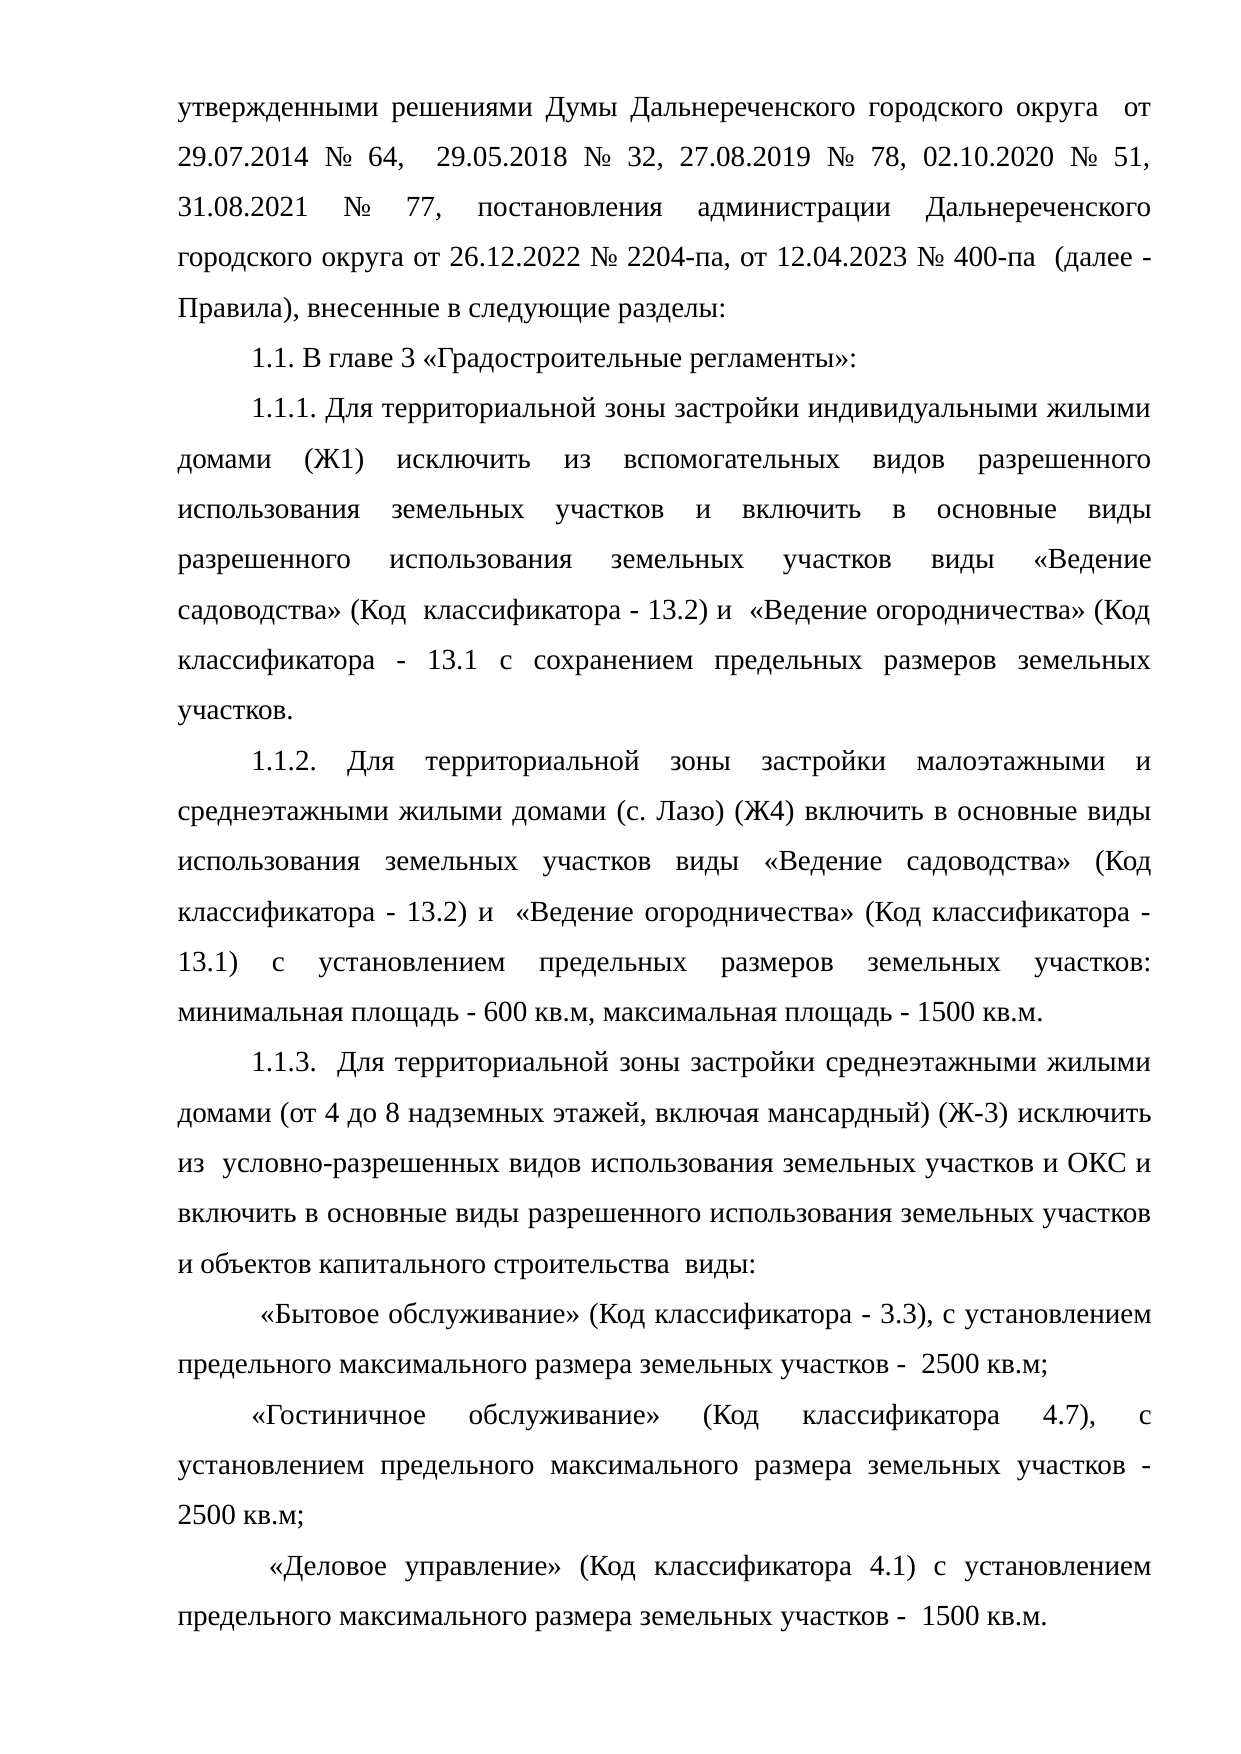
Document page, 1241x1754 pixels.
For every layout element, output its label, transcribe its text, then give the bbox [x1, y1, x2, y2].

text «Деловое управление» (Код классификатора 4.1) с установлением предельного максимального размера земельных участков - 1500 кв.м. [177, 1548, 1152, 1632]
text 1.1.3. Для территориальной зоны застройки среднеэтажными жилыми домами (от 4 до 8 надземных этажей, включая мансардный) (Ж-3) исключить из условно-разрешенных видов использования земельных участков и ОКС и включить в основные виды разрешенного использования земельных участков и объектов капитального строительства виды: [177, 1044, 1152, 1279]
text 1.1.1. Для территориальной зоны застройки индивидуальными жилыми домами (Ж1) исключить из вспомогательных видов разрешенного использования земельных участков и включить в основные виды разрешенного использования земельных участков виды «Ведение садоводства» (Код классификатора - 13.2) и «Ведение огородничества» (Код классификатора - 13.1 с сохранением предельных размеров земельных участков. [177, 391, 1152, 726]
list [177, 89, 1152, 323]
text 1.1.2. Для территориальной зоны застройки малоэтажными и среднеэтажными жилыми домами (с. Лазо) (Ж4) включить в основные виды использования земельных участков виды «Ведение садоводства» (Код классификатора - 13.2) и «Ведение огородничества» (Код классификатора - 13.1) с установлением предельных размеров земельных участков: минимальная площадь - 600 кв.м, максимальная площадь - 1500 кв.м. [177, 743, 1152, 1028]
text 1.1. В главе 3 «Градостроительные регламенты»: [177, 340, 1152, 374]
text «Бытовое обслуживание» (Код классификатора - 3.3), с установлением предельного максимального размера земельных участков - 2500 кв.м; [177, 1296, 1152, 1380]
text «Гостиничное обслуживание» (Код классификатора 4.7), с установлением предельного максимального размера земельных участков - 2500 кв.м; [177, 1397, 1152, 1531]
